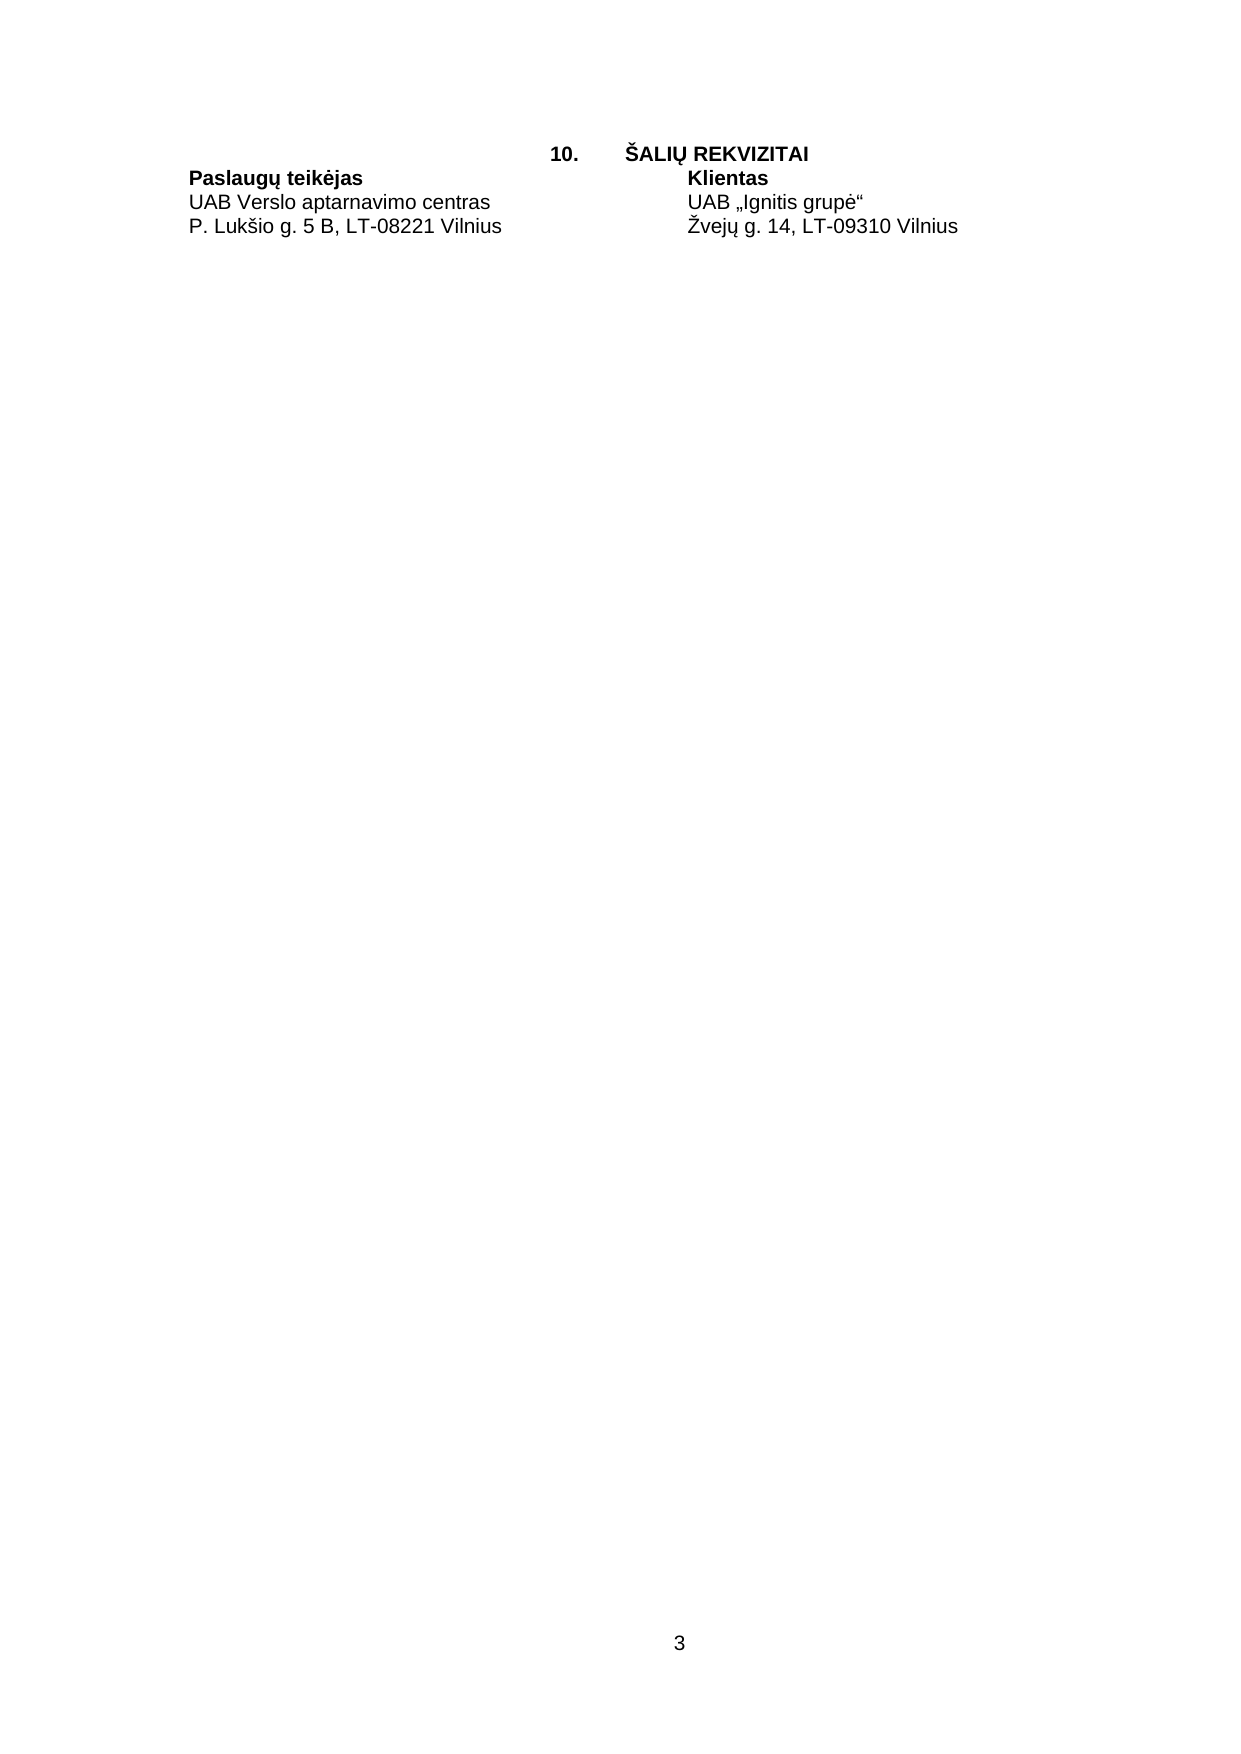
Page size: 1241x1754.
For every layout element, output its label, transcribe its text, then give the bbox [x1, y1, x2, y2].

table_header Paslaugų teikėjas UAB Verslo aptarnavimo centras P. Lukšio g. 5 B, LT-08221 Vilnius [177, 166, 676, 594]
list ŠALIŲ REKVIZITAI [177, 142, 1181, 166]
table_header Klientas UAB „Ignitis grupė“ Žvejų g. 14, LT-09310 Vilnius [676, 166, 1175, 594]
